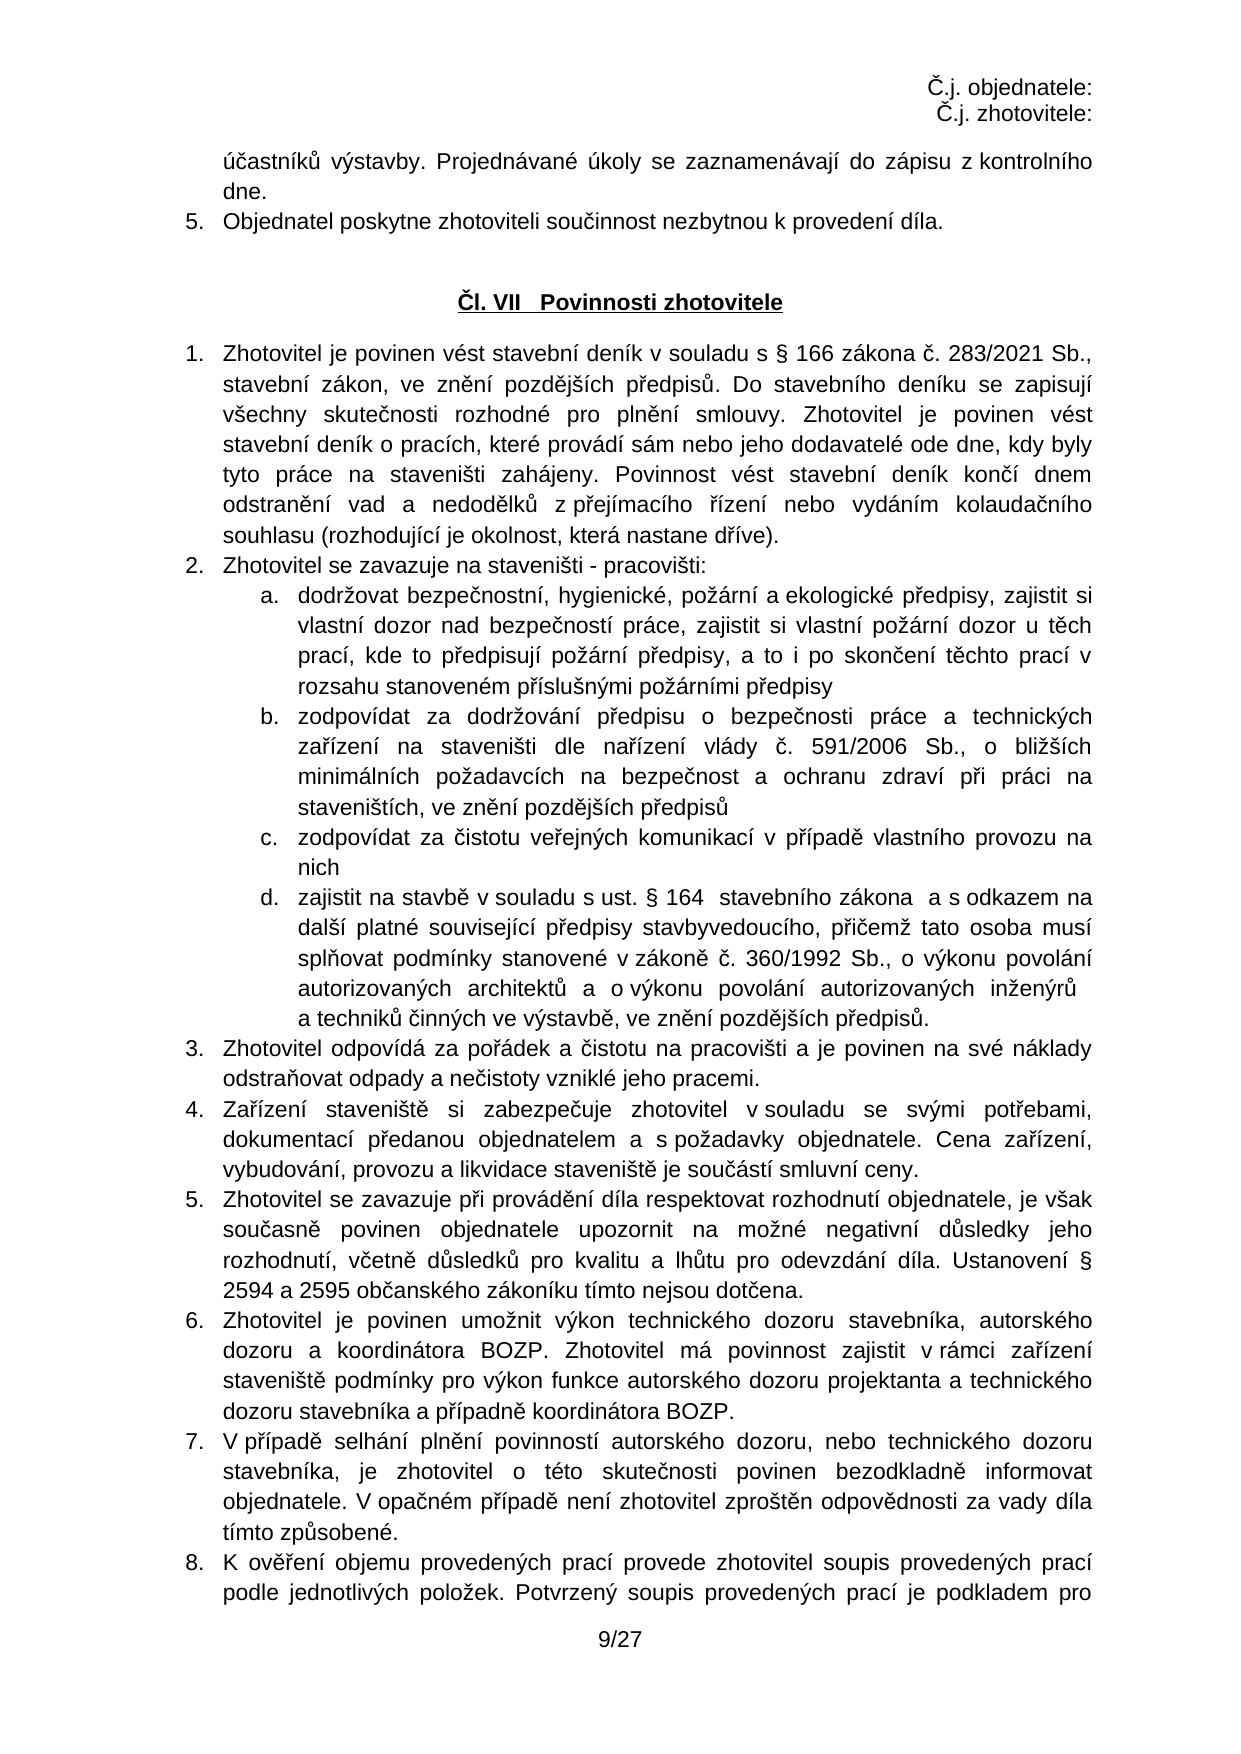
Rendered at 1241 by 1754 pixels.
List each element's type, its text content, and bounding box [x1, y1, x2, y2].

list Zhotovitel se zavazuje na staveništi - pracovišti: [185, 552, 1093, 578]
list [185, 148, 1093, 204]
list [185, 1549, 1093, 1605]
list dodržovat bezpečnostní, hygienické, požární a ekologické předpisy, zajistit si vlastní dozor nad bezpečností práce, zajistit si vlastní požární dozor u těch prací, kde to předpisují požární předpisy, a to i po skončení těchto prací v rozsahu stanoveném příslušnými požárními předpisy [260, 582, 1093, 699]
list Zhotovitel odpovídá za pořádek a čistotu na pracovišti a je povinen na své náklady odstraňovat odpady a nečistoty vzniklé jeho pracemi. [185, 1035, 1093, 1092]
list zajistit na stavbě v souladu s ust. § 164 stavebního zákona a s odkazem na další platné související předpisy stavbyvedoucího, přičemž tato osoba musí splňovat podmínky stanovené v zákoně č. 360/1992 Sb., o výkonu povolání autorizovaných architektů a o výkonu povolání autorizovaných inženýrů a techniků činných ve výstavbě, ve znění pozdějších předpisů. [260, 884, 1093, 1031]
list Zhotovitel je povinen umožnit výkon technického dozoru stavebníka, autorského dozoru a koordinátora BOZP. Zhotovitel má povinnost zajistit v rámci zařízení staveniště podmínky pro výkon funkce autorského dozoru projektanta a technického dozoru stavebníka a případně koordinátora BOZP. [185, 1307, 1093, 1424]
list V případě selhání plnění povinností autorského dozoru, nebo technického dozoru stavebníka, je zhotovitel o této skutečnosti povinen bezodkladně informovat objednatele. V opačném případě není zhotovitel zproštěn odpovědnosti za vady díla tímto způsobené. [185, 1428, 1093, 1545]
list Zhotovitel se zavazuje při provádění díla respektovat rozhodnutí objednatele, je však současně povinen objednatele upozornit na možné negativní důsledky jeho rozhodnutí, včetně důsledků pro kvalitu a lhůtu pro odevzdání díla. Ustanovení § 2594 a 2595 občanského zákoníku tímto nejsou dotčena. [185, 1186, 1093, 1303]
list zodpovídat za dodržování předpisu o bezpečnosti práce a technických zařízení na staveništi dle nařízení vlády č. 591/2006 Sb., o bližších minimálních požadavcích na bezpečnost a ochranu zdraví při práci na staveništích, ve znění pozdějších předpisů [260, 703, 1093, 820]
list Zařízení staveniště si zabezpečuje zhotovitel v souladu se svými potřebami, dokumentací předanou objednatelem a s požadavky objednatele. Cena zařízení, vybudování, provozu a likvidace staveniště je součástí smluvní ceny. [185, 1096, 1093, 1182]
list Zhotovitel je povinen vést stavební deník v souladu s § 166 zákona č. 283/2021 Sb., stavební zákon, ve znění pozdějších předpisů. Do stavebního deníku se zapisují všechny skutečnosti rozhodné pro plnění smlouvy. Zhotovitel je povinen vést stavební deník o pracích, které provádí sám nebo jeho dodavatelé ode dne, kdy byly tyto práce na staveništi zahájeny. Povinnost vést stavební deník končí dnem odstranění vad a nedodělků z přejímacího řízení nebo vydáním kolaudačního souhlasu (rozhodující je okolnost, která nastane dříve). [185, 340, 1093, 548]
list zodpovídat za čistotu veřejných komunikací v případě vlastního provozu na nich [260, 824, 1093, 880]
list Objednatel poskytne zhotoviteli součinnost nezbytnou k provedení díla. [185, 208, 1093, 234]
text Čl. VII Povinnosti zhotovitele [148, 289, 1093, 316]
